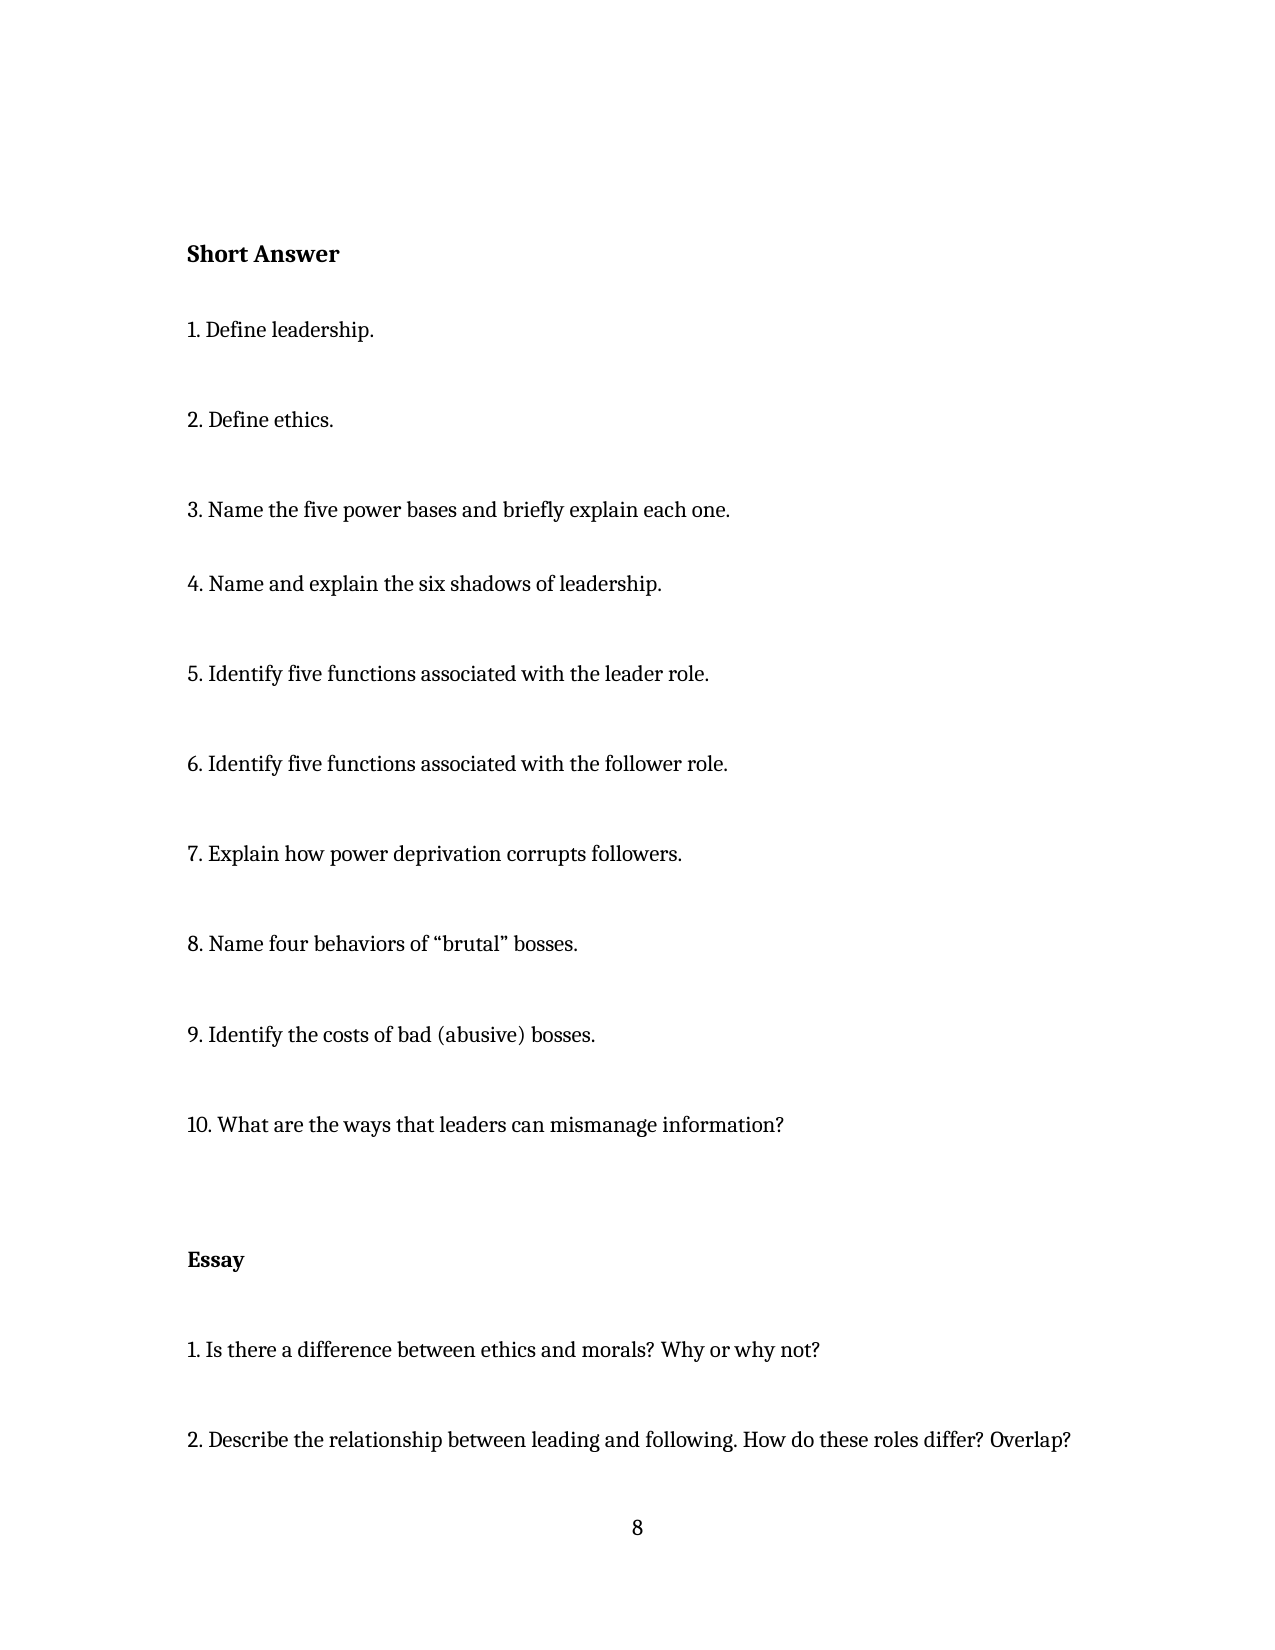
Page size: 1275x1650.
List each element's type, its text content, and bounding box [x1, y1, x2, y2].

text 2. Define ethics. [187, 407, 1087, 433]
text 3. Name the five power bases and briefly explain each one. [187, 497, 1087, 523]
text 5. Identify five functions associated with the leader role. [187, 661, 1087, 687]
text 9. Identify the costs of bad (abusive) bosses. [187, 1021, 1087, 1048]
subtitle Essay [187, 1247, 1087, 1273]
text 6. Identify five functions associated with the follower role. [187, 751, 1087, 777]
text 8. Name four behaviors of “brutal” bosses. [187, 931, 1087, 957]
text 2. Describe the relationship between leading and following. How do these roles differ? Overlap? [187, 1427, 1087, 1454]
subtitle Short Answer [187, 240, 1087, 269]
text 7. Explain how power deprivation corrupts followers. [187, 841, 1087, 867]
text 10. What are the ways that leaders can mismanage information? [187, 1112, 1087, 1138]
text 4. Name and explain the six shadows of leadership. [187, 570, 1087, 597]
text 1. Define leadership. [187, 316, 1087, 343]
text 1. Is there a difference between ethics and morals? Why or why not? [187, 1337, 1087, 1363]
